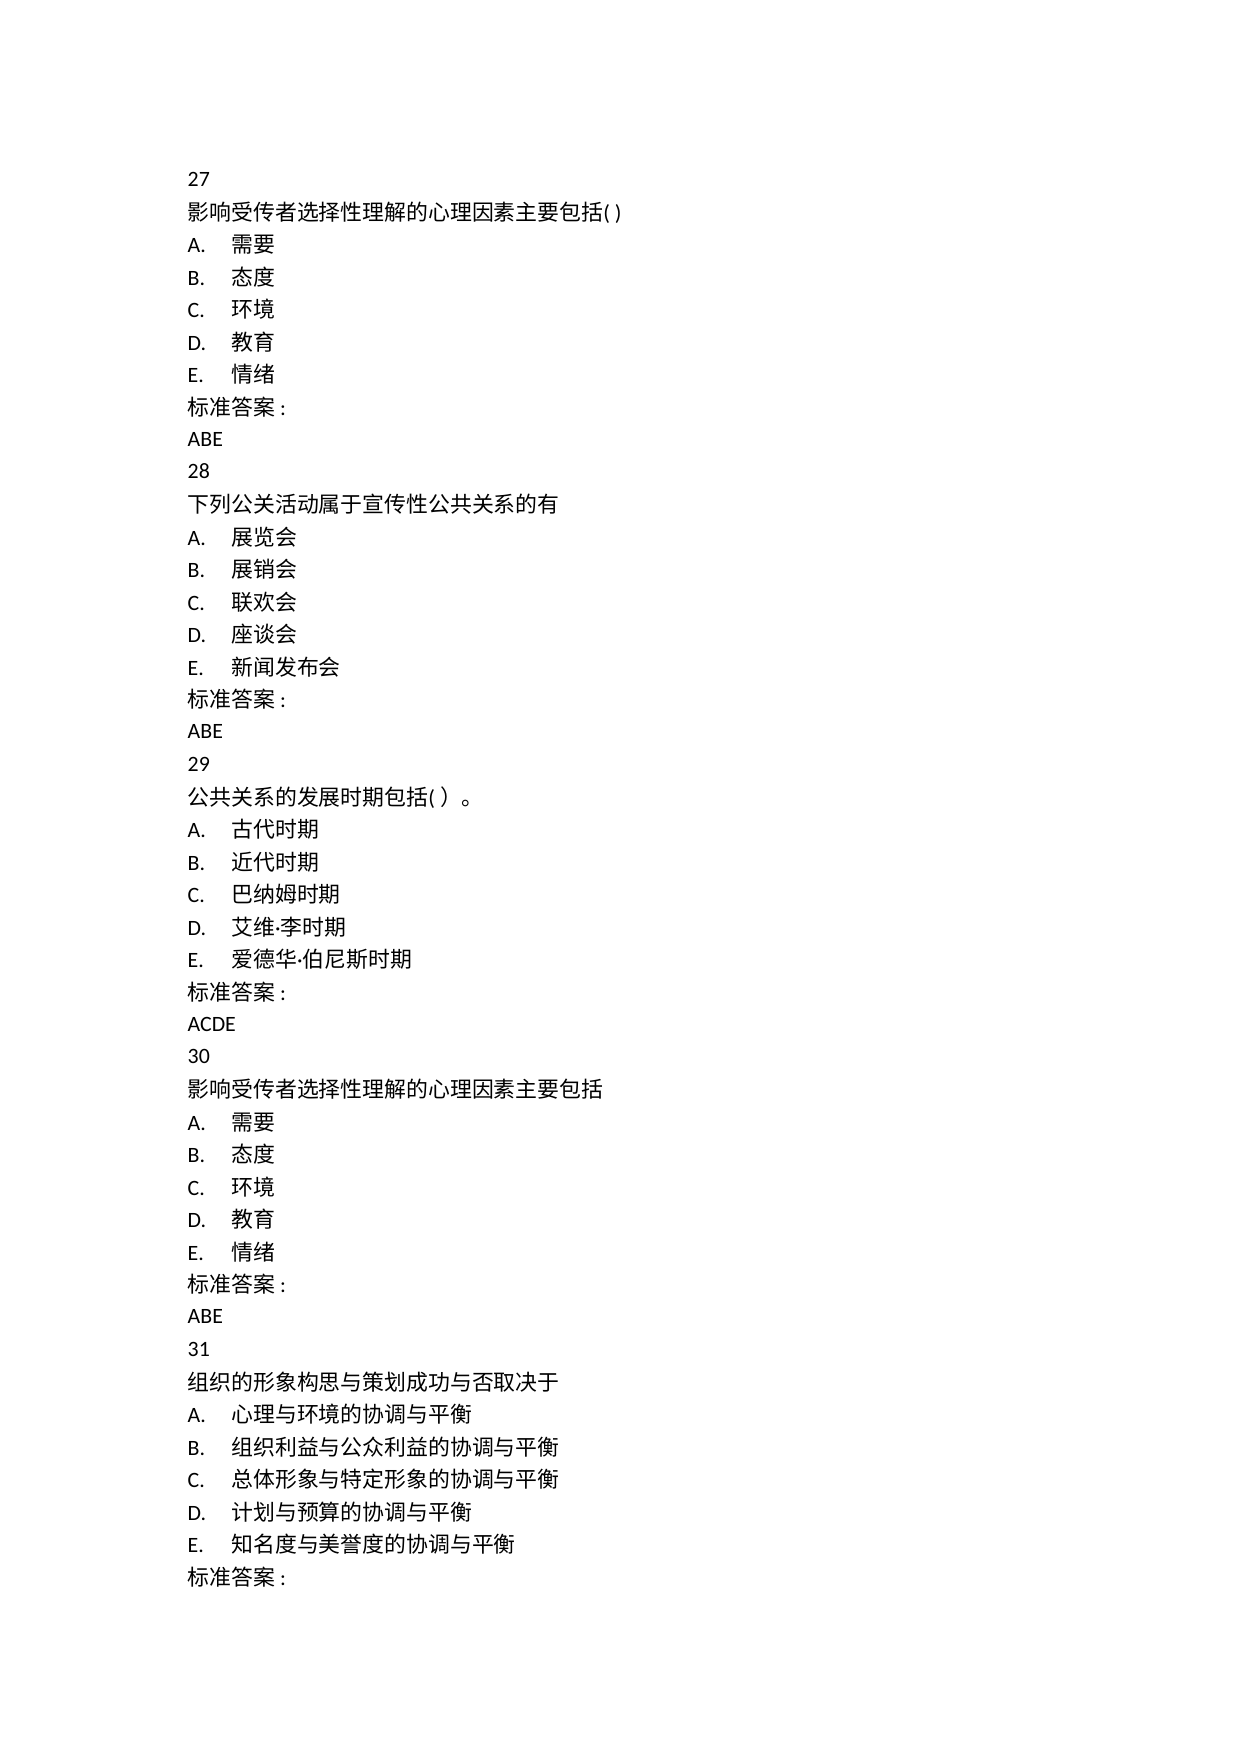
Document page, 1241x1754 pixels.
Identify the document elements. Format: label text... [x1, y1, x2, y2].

text 标准答案 : [187, 974, 1053, 1007]
text B. 近代时期 [187, 844, 1053, 877]
text A. 古代时期 [187, 812, 1053, 844]
text 28 [187, 454, 1053, 487]
text C. 巴纳姆时期 [187, 877, 1053, 909]
text E. 情绪 [187, 1234, 1053, 1267]
text B. 态度 [187, 1137, 1053, 1169]
text 标准答案 : [187, 1559, 1053, 1592]
text C. 环境 [187, 292, 1053, 324]
text ABE [187, 422, 1053, 454]
text 下列公关活动属于宣传性公共关系的有 [187, 487, 1053, 519]
text A. 需要 [187, 227, 1053, 259]
text B. 组织利益与公众利益的协调与平衡 [187, 1429, 1053, 1462]
text B. 展销会 [187, 552, 1053, 584]
text ABE [187, 1299, 1053, 1332]
text ACDE [187, 1007, 1053, 1039]
text E. 爱德华·伯尼斯时期 [187, 942, 1053, 974]
text D. 计划与预算的协调与平衡 [187, 1494, 1053, 1527]
text B. 态度 [187, 259, 1053, 292]
text 标准答案 : [187, 389, 1053, 422]
text 29 [187, 747, 1053, 779]
text 27 [187, 162, 1053, 194]
text A. 需要 [187, 1104, 1053, 1137]
text 标准答案 : [187, 682, 1053, 714]
text C. 环境 [187, 1169, 1053, 1202]
text D. 艾维·李时期 [187, 909, 1053, 942]
text D. 教育 [187, 324, 1053, 357]
text A. 心理与环境的协调与平衡 [187, 1397, 1053, 1429]
text C. 联欢会 [187, 584, 1053, 617]
text 影响受传者选择性理解的心理因素主要包括 [187, 1072, 1053, 1104]
text ABE [187, 714, 1053, 747]
text 公共关系的发展时期包括( ）。 [187, 779, 1053, 812]
text E. 情绪 [187, 357, 1053, 389]
text E. 知名度与美誉度的协调与平衡 [187, 1527, 1053, 1559]
text 影响受传者选择性理解的心理因素主要包括( ) [187, 194, 1053, 227]
text 标准答案 : [187, 1267, 1053, 1299]
text E. 新闻发布会 [187, 649, 1053, 682]
text D. 座谈会 [187, 617, 1053, 649]
text 30 [187, 1039, 1053, 1072]
text 31 [187, 1332, 1053, 1364]
text C. 总体形象与特定形象的协调与平衡 [187, 1462, 1053, 1494]
text 组织的形象构思与策划成功与否取决于 [187, 1364, 1053, 1397]
text D. 教育 [187, 1202, 1053, 1234]
text A. 展览会 [187, 519, 1053, 552]
